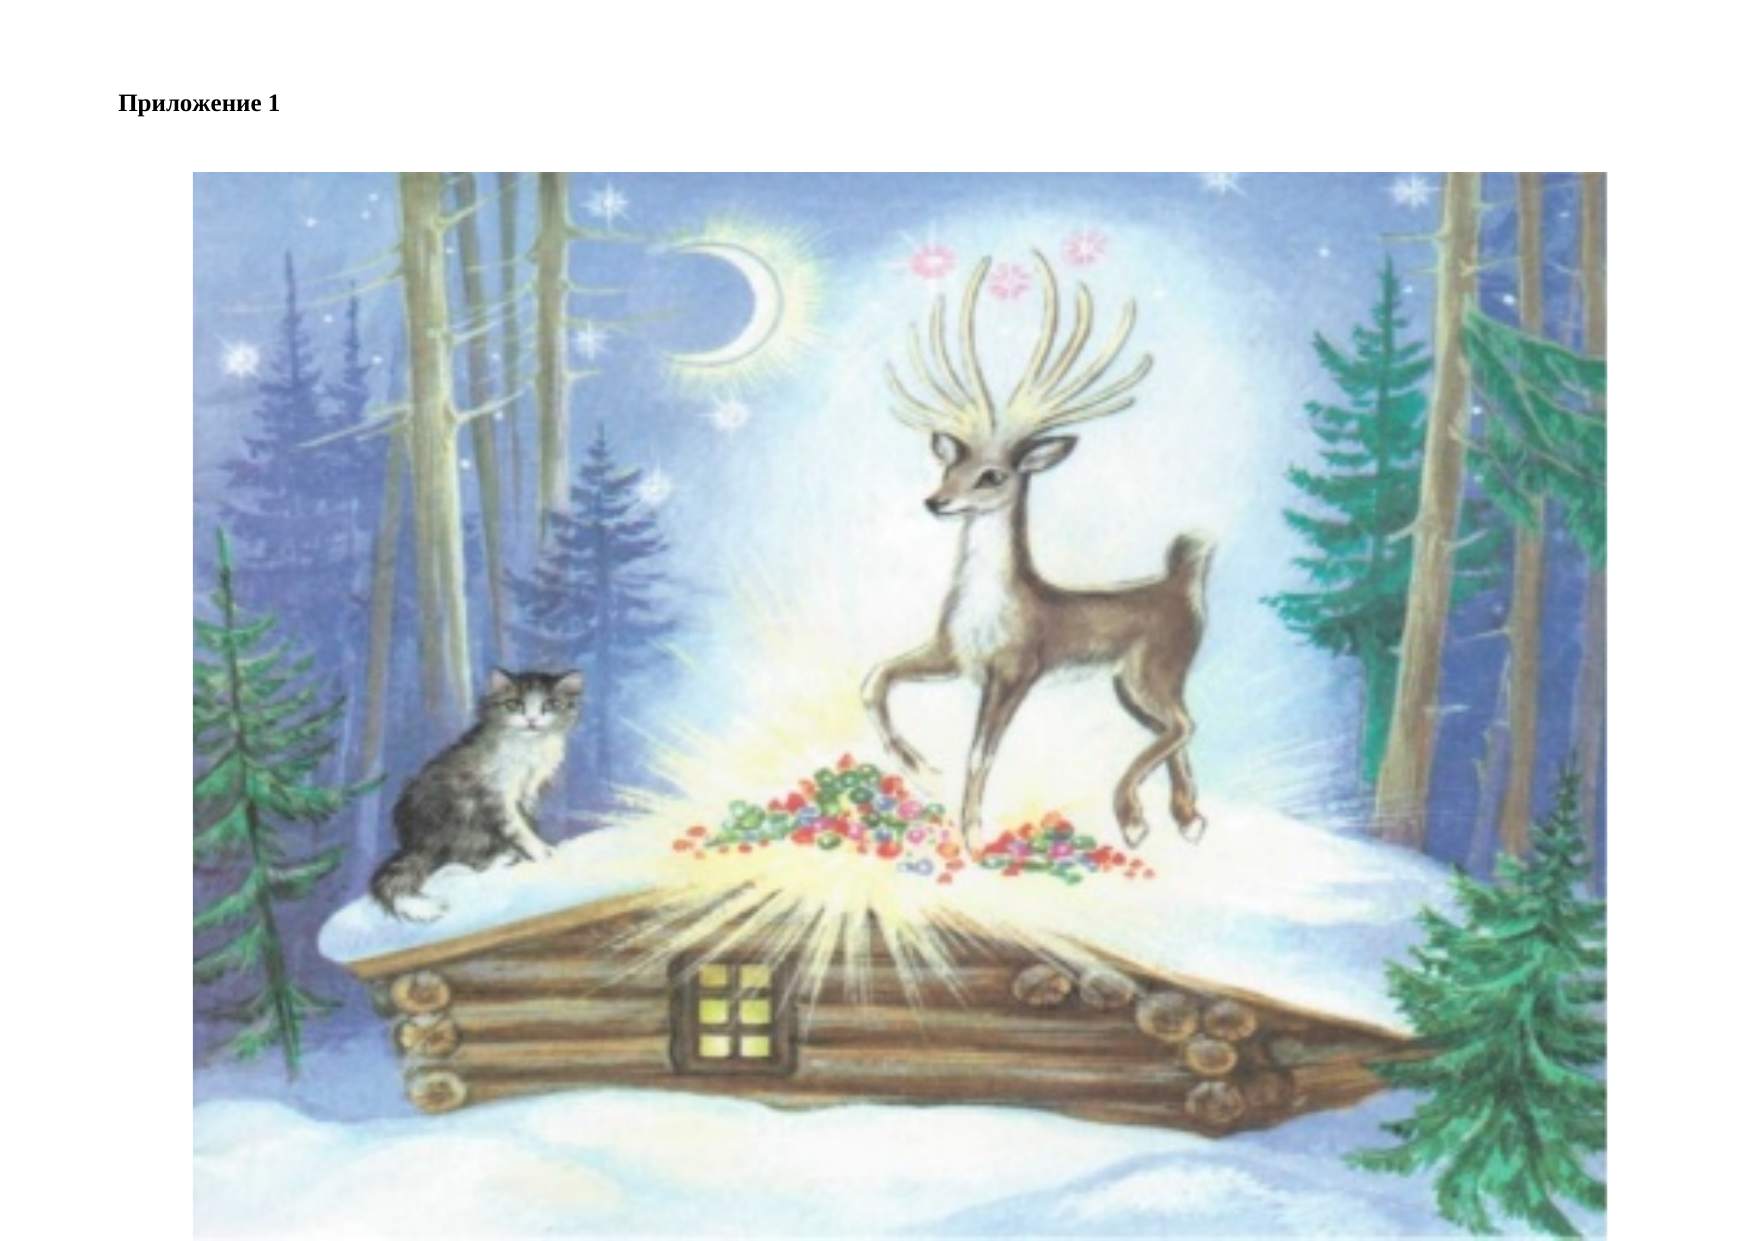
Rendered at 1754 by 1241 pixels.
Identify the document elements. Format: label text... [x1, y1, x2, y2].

picture [185, 172, 1607, 1238]
text Приложение 1 [118, 88, 1636, 117]
